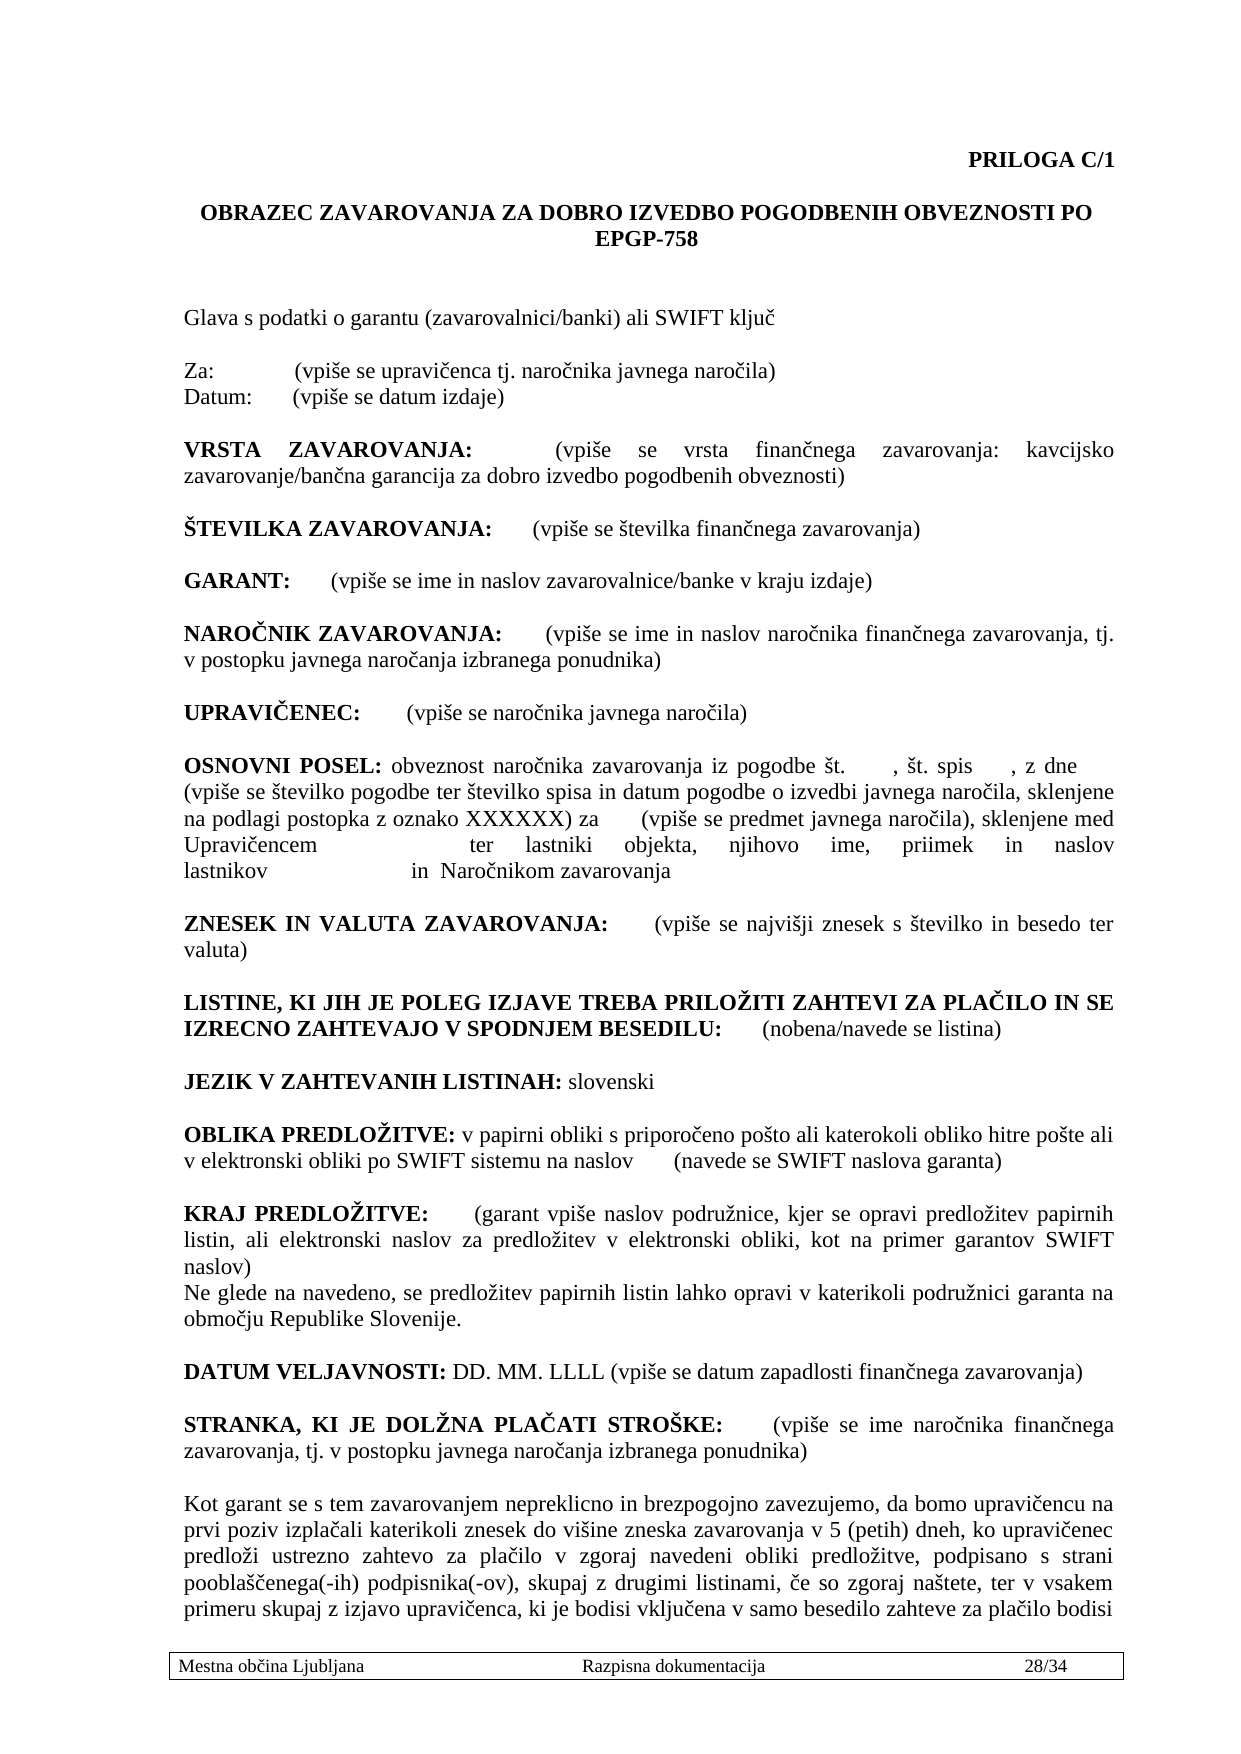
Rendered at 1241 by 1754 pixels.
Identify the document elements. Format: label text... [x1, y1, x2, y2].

text Za: (vpiše se upravičenca tj. naročnika javnega naročila) [184, 357, 1115, 383]
text Datum: (vpiše se datum izdaje) [184, 383, 1115, 409]
text GARANT: (vpiše se ime in naslov zavarovalnice/banke v kraju izdaje) [184, 567, 1115, 594]
text PRILOGA C/1 [66, 146, 1115, 172]
text LISTINE, KI JIH JE POLEG IZJAVE TREBA PRILOŽITI ZAHTEVI ZA PLAČILO IN SE IZRECNO ZAHTEVAJO V SPODNJEM BESEDILU: (nobena/navede se listina) [184, 989, 1115, 1042]
text NAROČNIK ZAVAROVANJA: (vpiše se ime in naslov naročnika finančnega zavarovanja, tj. v postopku javnega naročanja izbranega ponudnika) [184, 620, 1115, 673]
text ZNESEK IN VALUTA ZAVAROVANJA: (vpiše se najvišji znesek s številko in besedo ter valuta) [184, 910, 1115, 963]
text OBLIKA PREDLOŽITVE: v papirni obliki s priporočeno pošto ali katerokoli obliko hitre pošte ali v elektronski obliki po SWIFT sistemu na naslov (navede se SWIFT naslova garanta) [184, 1121, 1115, 1174]
text VRSTA ZAVAROVANJA: (vpiše se vrsta finančnega zavarovanja: kavcijsko zavarovanje/bančna garancija za dobro izvedbo pogodbenih obveznosti) [184, 436, 1115, 488]
text ŠTEVILKA ZAVAROVANJA: (vpiše se številka finančnega zavarovanja) [184, 515, 1115, 541]
text STRANKA, KI JE DOLŽNA PLAČATI STROŠKE: (vpiše se ime naročnika finančnega zavarovanja, tj. v postopku javnega naročanja izbranega ponudnika) [184, 1411, 1115, 1463]
text UPRAVIČENEC: (vpiše se naročnika javnega naročila) [184, 699, 1115, 726]
text KRAJ PREDLOŽITVE: (garant vpiše naslov podružnice, kjer se opravi predložitev papirnih listin, ali elektronski naslov za predložitev v elektronski obliki, kot na primer garantov SWIFT naslov) [184, 1200, 1115, 1279]
text OSNOVNI POSEL: obveznost naročnika zavarovanja iz pogodbe št. , št. spis , z dne (vpiše se številko pogodbe ter številko spisa in datum pogodbe o izvedbi javnega naročila, sklenjene na podlagi postopka z oznako XXXXXX) za (vpiše se predmet javnega naročila), sklenjene med Upravičencem ter lastniki objekta, njihovo ime, priimek in naslov lastnikov in Naročnikom zavarovanja [184, 752, 1115, 884]
text DATUM VELJAVNOSTI: DD. MM. LLLL (vpiše se datum zapadlosti finančnega zavarovanja) [184, 1358, 1115, 1384]
text Glava s podatki o garantu (zavarovalnici/banki) ali SWIFT ključ [184, 304, 1115, 330]
text OBRAZEC ZAVAROVANJA ZA DOBRO IZVEDBO POGODBENIH OBVEZNOSTI PO EPGP-758 [178, 198, 1115, 251]
text Ne glede na navedeno, se predložitev papirnih listin lahko opravi v katerikoli podružnici garanta na območju Republike Slovenije. [184, 1279, 1115, 1332]
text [184, 1490, 1115, 1622]
text JEZIK V ZAHTEVANIH LISTINAH: slovenski [184, 1068, 1115, 1094]
